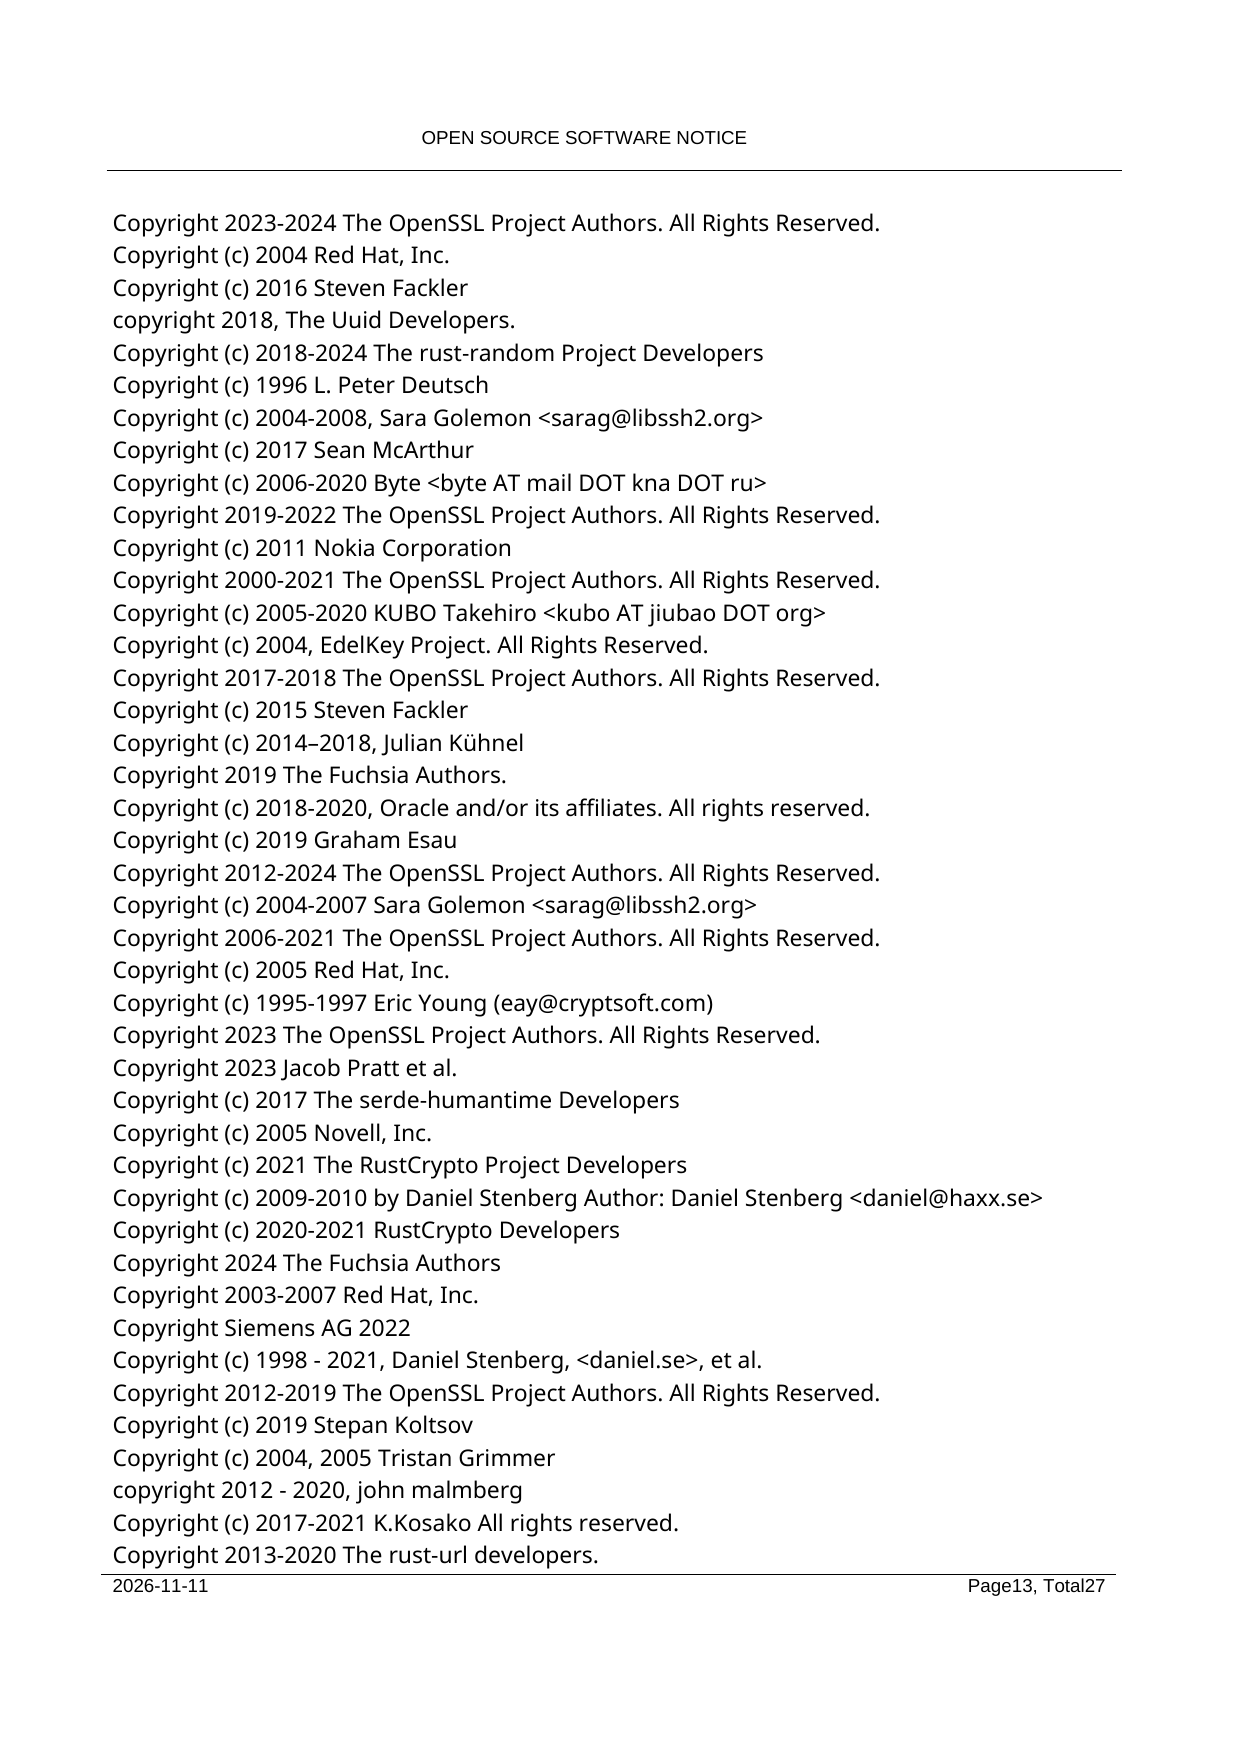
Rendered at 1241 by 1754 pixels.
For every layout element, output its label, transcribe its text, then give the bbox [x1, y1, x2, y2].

text copyright 2012 - 2020, john malmberg [112, 1474, 1128, 1506]
text Copyright (c) 1995-1997 Eric Young (eay@cryptsoft.com) [112, 986, 1128, 1019]
text Copyright Siemens AG 2022 [112, 1311, 1128, 1344]
text Copyright 2019 The Fuchsia Authors. [112, 759, 1128, 791]
text Copyright (c) 2004-2007 Sara Golemon <sarag@libssh2.org> [112, 889, 1128, 921]
text Copyright (c) 2005 Red Hat, Inc. [112, 954, 1128, 986]
text Copyright (c) 2016 Steven Fackler [112, 271, 1128, 304]
text Copyright (c) 2017 Sean McArthur [112, 434, 1128, 466]
text Copyright 2012-2019 The OpenSSL Project Authors. All Rights Reserved. [112, 1376, 1128, 1409]
text Copyright 2023 The OpenSSL Project Authors. All Rights Reserved. [112, 1019, 1128, 1051]
text Copyright (c) 2004, 2005 Tristan Grimmer [112, 1441, 1128, 1474]
text Copyright (c) 2021 The RustCrypto Project Developers [112, 1149, 1128, 1181]
text Copyright (c) 1996 L. Peter Deutsch [112, 369, 1128, 401]
text Copyright (c) 1998 - 2021, Daniel Stenberg, <daniel.se>, et al. [112, 1344, 1128, 1376]
text Copyright (c) 2018-2020, Oracle and/or its affiliates. All rights reserved. [112, 791, 1128, 824]
text Copyright (c) 2009-2010 by Daniel Stenberg Author: Daniel Stenberg <daniel@haxx.se> [112, 1181, 1128, 1214]
text Copyright (c) 2005 Novell, Inc. [112, 1116, 1128, 1149]
text Copyright (c) 2004-2008, Sara Golemon <sarag@libssh2.org> [112, 401, 1128, 434]
text Copyright 2019-2022 The OpenSSL Project Authors. All Rights Reserved. [112, 499, 1128, 531]
text Copyright 2024 The Fuchsia Authors [112, 1246, 1128, 1279]
text Copyright (c) 2005-2020 KUBO Takehiro <kubo AT jiubao DOT org> [112, 596, 1128, 629]
text Copyright (c) 2017 The serde-humantime Developers [112, 1084, 1128, 1116]
text Copyright (c) 2018-2024 The rust-random Project Developers [112, 336, 1128, 369]
text Copyright (c) 2004 Red Hat, Inc. [112, 239, 1128, 271]
text Copyright (c) 2004, EdelKey Project. All Rights Reserved. [112, 629, 1128, 661]
text Copyright (c) 2011 Nokia Corporation [112, 531, 1128, 564]
text Copyright (c) 2006-2020 Byte <byte AT mail DOT kna DOT ru> [112, 466, 1128, 499]
text Copyright 2023-2024 The OpenSSL Project Authors. All Rights Reserved. [112, 206, 1128, 239]
text Copyright 2003-2007 Red Hat, Inc. [112, 1279, 1128, 1311]
text Copyright (c) 2014–2018, Julian Kühnel [112, 726, 1128, 759]
text Copyright (c) 2019 Graham Esau [112, 824, 1128, 856]
text Copyright 2013-2020 The rust-url developers. [112, 1539, 1128, 1571]
text Copyright 2000-2021 The OpenSSL Project Authors. All Rights Reserved. [112, 564, 1128, 596]
text Copyright 2006-2021 The OpenSSL Project Authors. All Rights Reserved. [112, 921, 1128, 954]
text Copyright 2012-2024 The OpenSSL Project Authors. All Rights Reserved. [112, 856, 1128, 889]
text Copyright (c) 2015 Steven Fackler [112, 694, 1128, 726]
text Copyright 2017-2018 The OpenSSL Project Authors. All Rights Reserved. [112, 661, 1128, 694]
text copyright 2018, The Uuid Developers. [112, 304, 1128, 336]
text Copyright (c) 2020-2021 RustCrypto Developers [112, 1214, 1128, 1246]
text Copyright (c) 2017-2021 K.Kosako All rights reserved. [112, 1506, 1128, 1539]
text Copyright 2023 Jacob Pratt et al. [112, 1051, 1128, 1084]
text Copyright (c) 2019 Stepan Koltsov [112, 1409, 1128, 1441]
